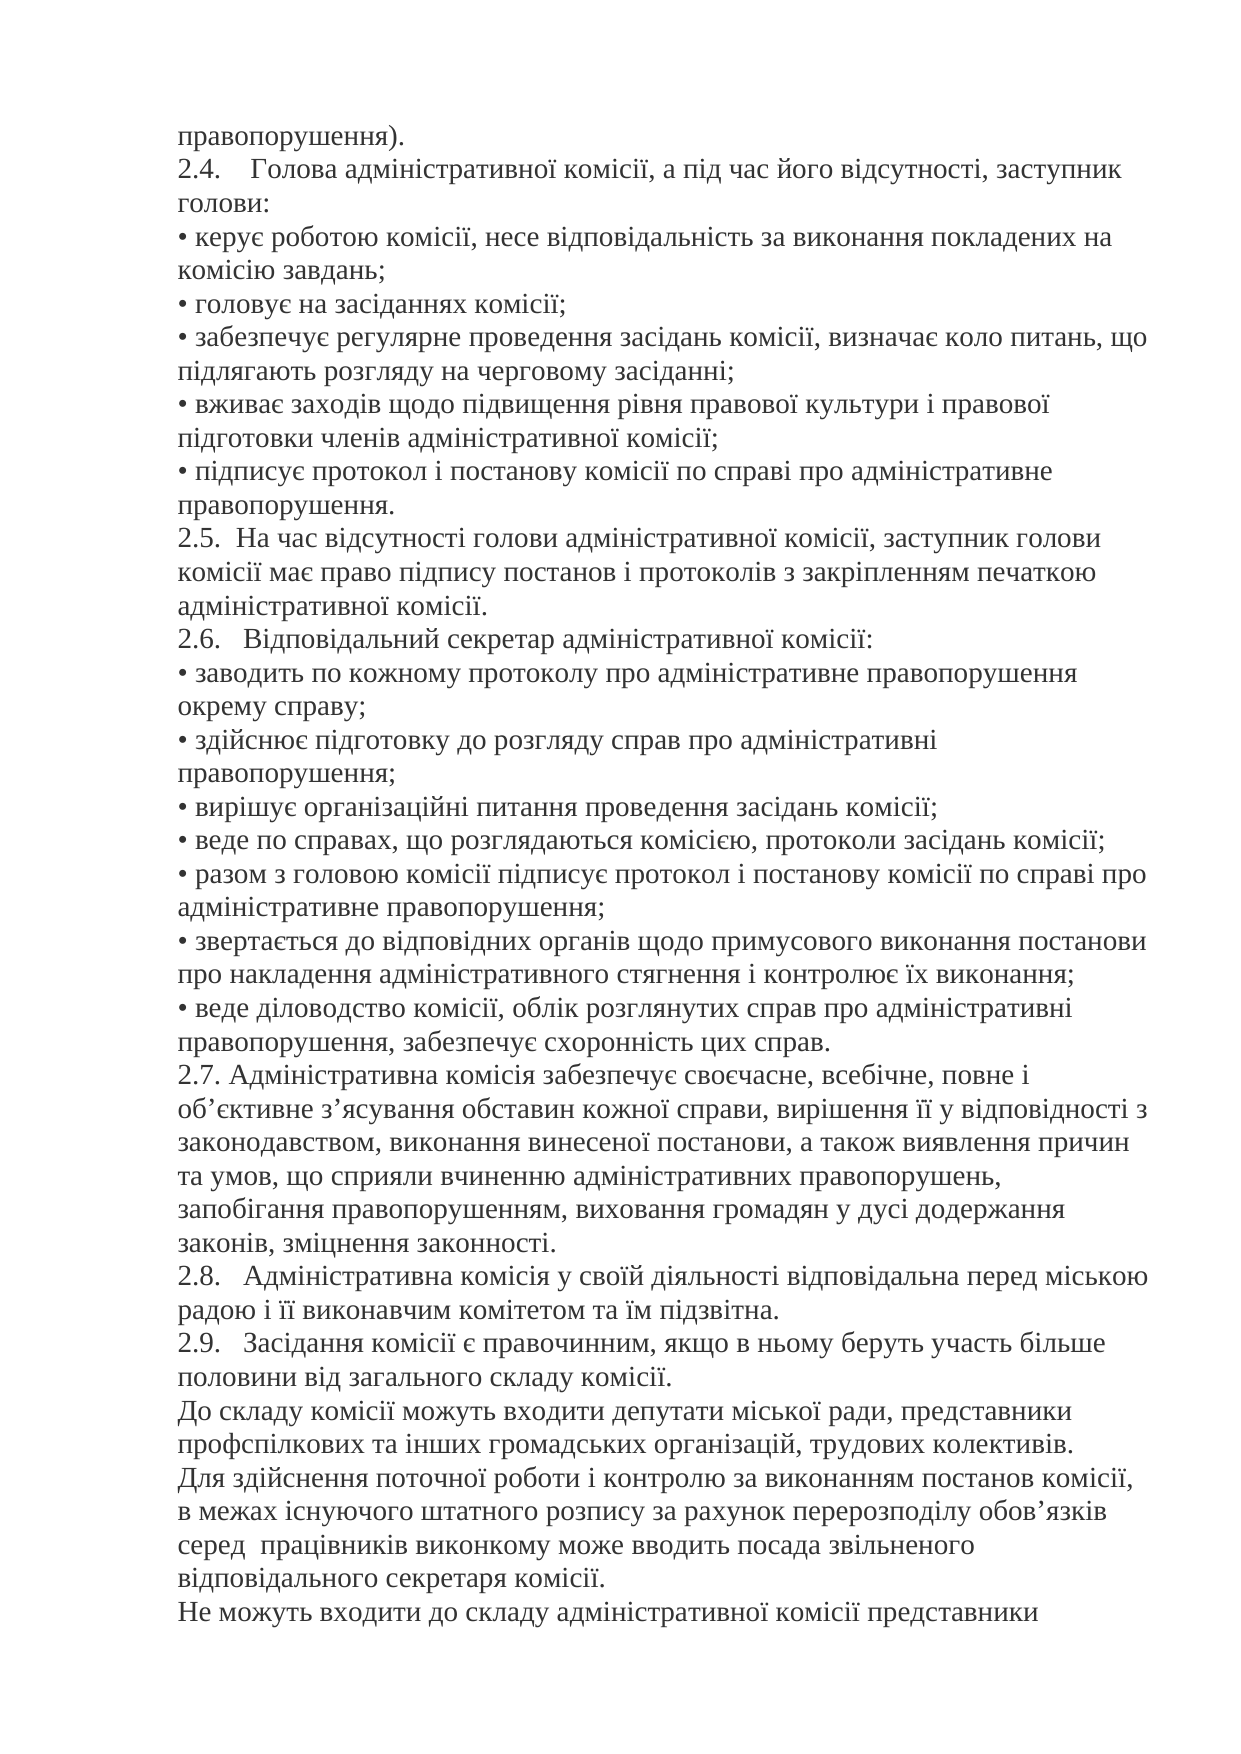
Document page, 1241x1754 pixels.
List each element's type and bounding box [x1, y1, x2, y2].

text [177, 118, 1152, 1627]
